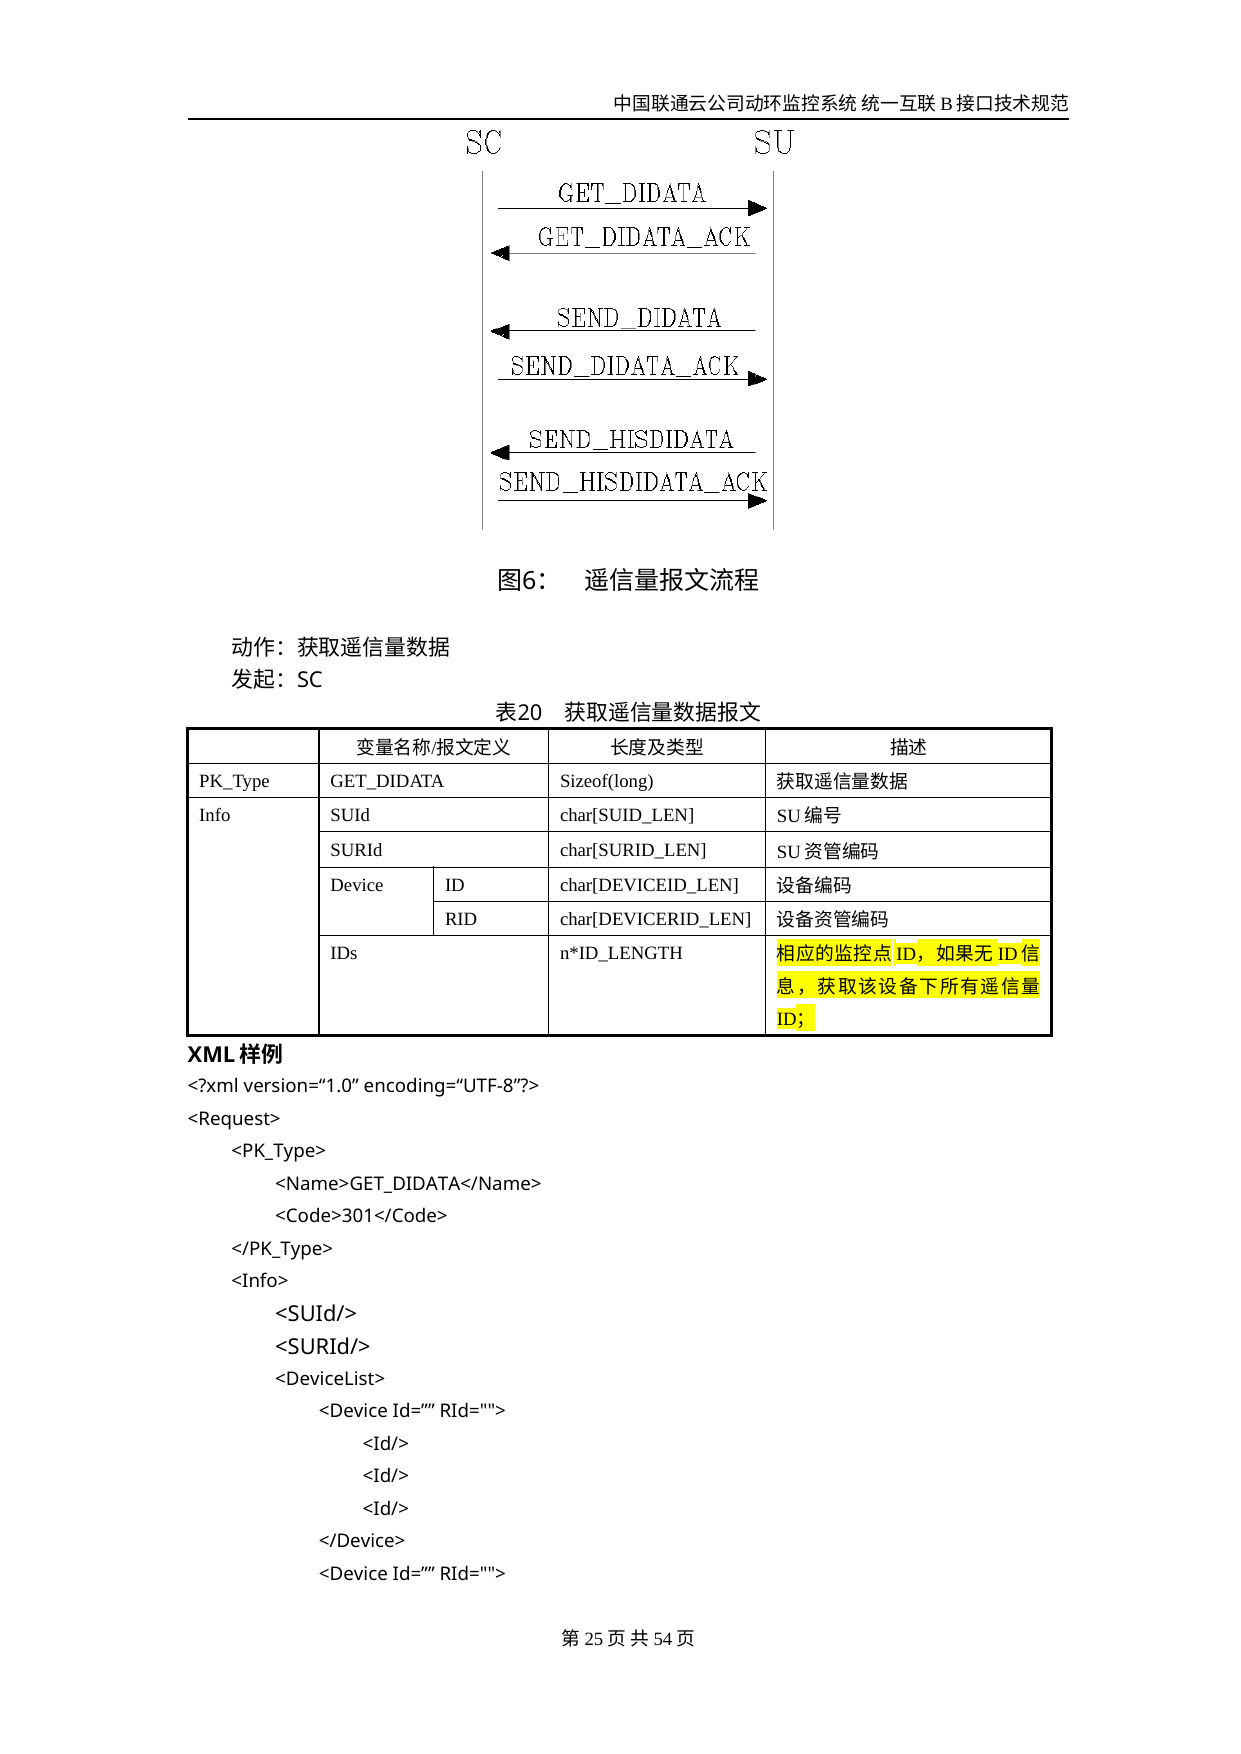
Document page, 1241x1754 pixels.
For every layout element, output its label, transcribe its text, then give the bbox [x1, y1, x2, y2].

table_cell RID [434, 902, 548, 934]
table_cell char[DEVICERID_LEN] [549, 902, 765, 934]
table_cell char[DEVICEID_LEN] [549, 868, 765, 901]
text <PK_Type> [187, 1134, 1069, 1167]
text <?xml version=“1.0” encoding=“UTF-8”?> [187, 1069, 1069, 1102]
table_cell char[SUID_LEN] [549, 798, 765, 831]
table_cell SU资管编码 [766, 832, 1050, 866]
table_header [189, 730, 318, 763]
table_cell SUId [320, 798, 548, 831]
text <Request> [187, 1102, 1069, 1134]
table_cell 获取遥信量数据 [766, 764, 1050, 797]
table_cell 相应的监控点ID，如果无ID信息，获取该设备下所有遥信量ID； [766, 936, 1050, 1034]
table_cell IDs [320, 936, 548, 1034]
table_cell PK_Type [189, 764, 318, 797]
table_cell char[SURID_LEN] [549, 832, 765, 866]
table_cell Sizeof(long) [549, 764, 765, 797]
table_cell 设备资管编码 [766, 902, 1050, 934]
table_header 变量名称/报文定义 [320, 730, 548, 763]
text <Info> [187, 1264, 1069, 1297]
table_cell Info [189, 798, 318, 1034]
list 遥信量报文流程 [187, 546, 1069, 611]
text XML样例 [187, 1037, 1069, 1069]
text <Id/> [187, 1459, 1069, 1492]
picture [460, 123, 796, 534]
table_cell SU编号 [766, 798, 1050, 831]
text 获取遥信量数据报文 [187, 694, 1069, 727]
table_cell SURId [320, 832, 548, 866]
table_cell Device [320, 868, 433, 934]
table_cell n*ID_LENGTH [549, 936, 765, 1034]
text <Device Id=”” RId=""> [187, 1557, 1069, 1589]
table_header 长度及类型 [549, 730, 765, 763]
text </Device> [187, 1524, 1069, 1557]
text 动作：获取遥信量数据 [187, 629, 1069, 662]
text <Id/> [187, 1492, 1069, 1524]
text <SURId/> [187, 1329, 1069, 1362]
text <Id/> [187, 1427, 1069, 1459]
text </PK_Type> [187, 1232, 1069, 1264]
text <SUId/> [187, 1297, 1069, 1329]
text 发起：SC [187, 662, 1069, 694]
table_cell GET_DIDATA [320, 764, 548, 797]
text <Device Id=”” RId=""> [187, 1394, 1069, 1427]
text <DeviceList> [187, 1362, 1069, 1394]
table_header 描述 [766, 730, 1050, 763]
table_cell ID [434, 868, 548, 901]
table_cell 设备编码 [766, 868, 1050, 901]
text <Name>GET_DIDATA</Name> [187, 1167, 1069, 1199]
text <Code>301</Code> [187, 1199, 1069, 1232]
